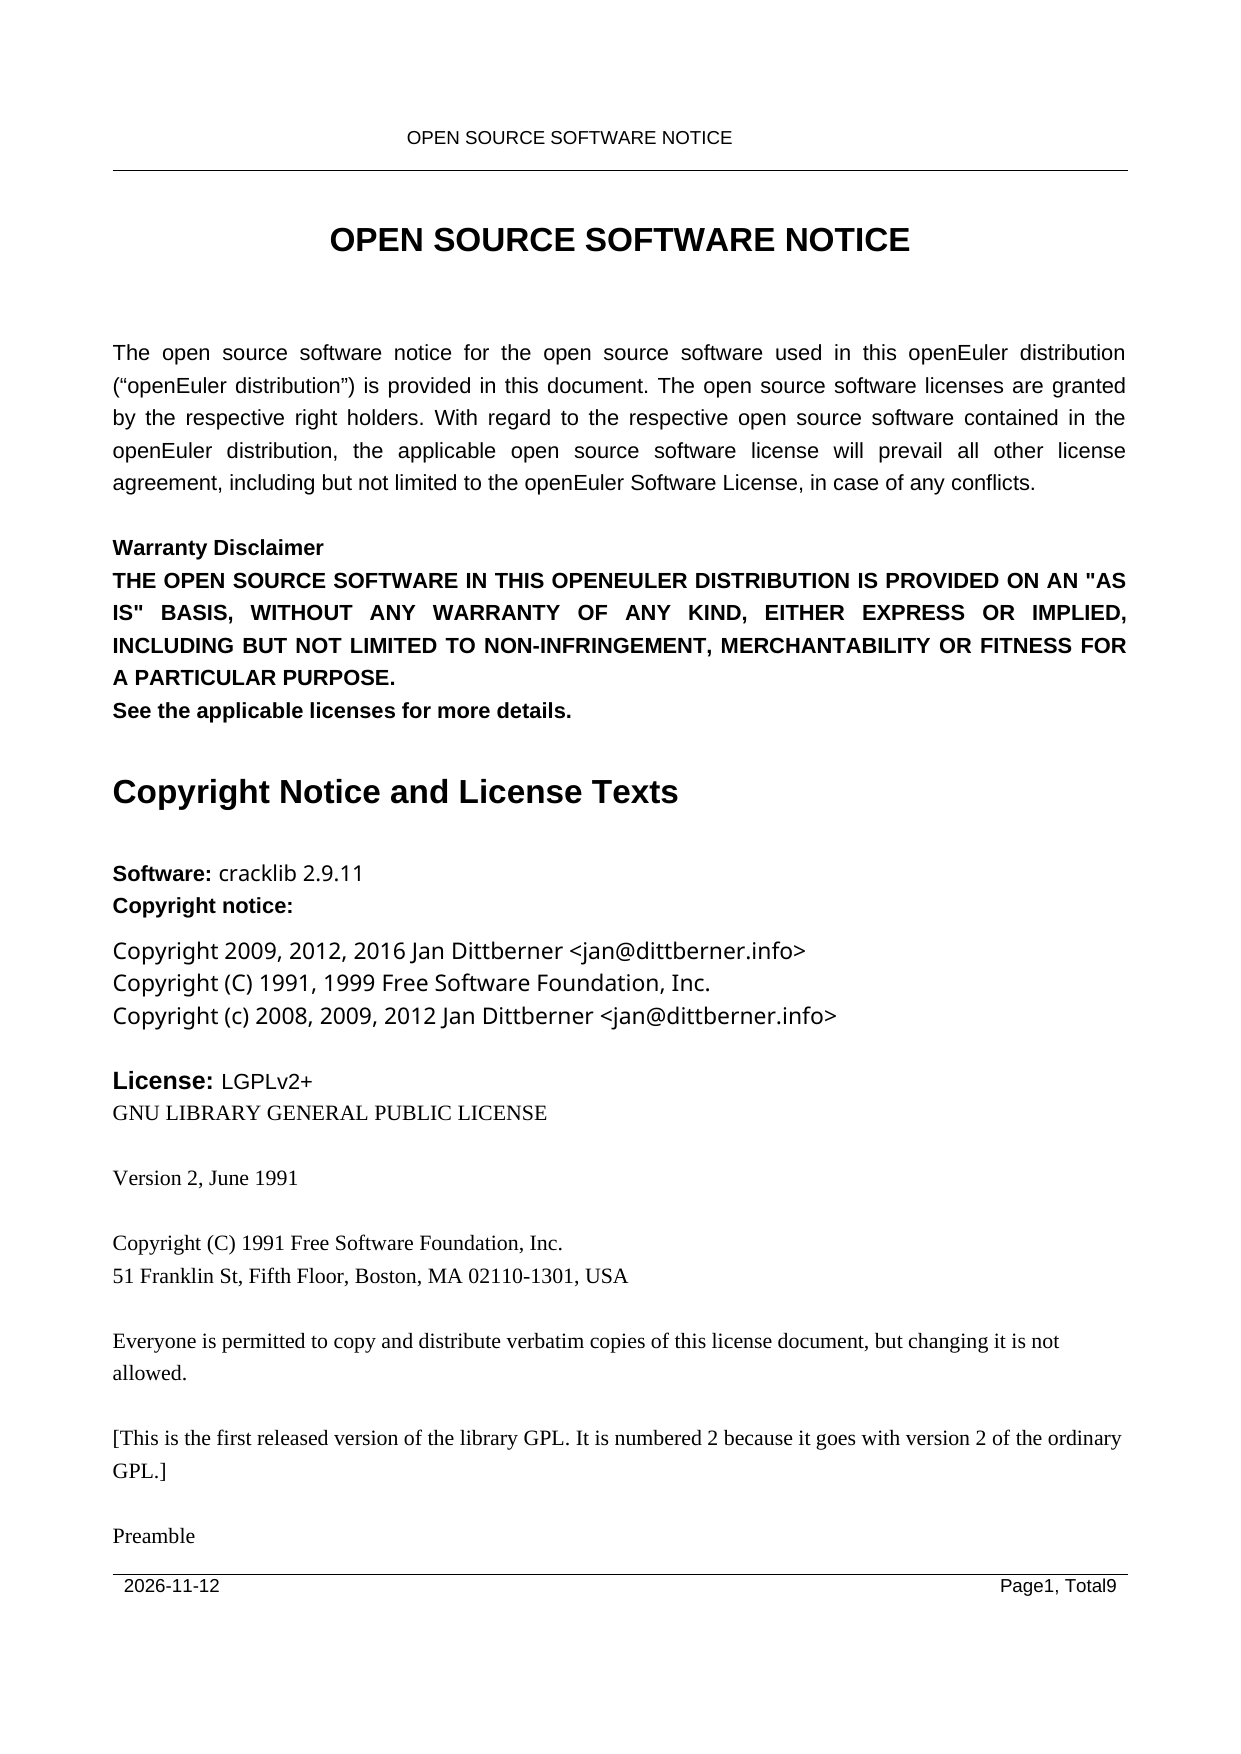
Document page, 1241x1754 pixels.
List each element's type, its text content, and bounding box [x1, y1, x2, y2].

text Copyright 2009, 2012, 2016 Jan Dittberner <jan@dittberner.info> Copyright (C) 1991, 1999 Free Software Foundation, Inc. Copyright (c) 2008, 2009, 2012 Jan Dittberner <jan@dittberner.info> [112, 934, 1128, 1064]
title Software: cracklib 2.9.11 [112, 856, 1128, 889]
text License: LGPLv2+ [112, 1064, 1128, 1096]
text THE OPEN SOURCE SOFTWARE IN THIS OPENEULER DISTRIBUTION IS PROVIDED ON AN "AS IS" BASIS, WITHOUT ANY WARRANTY OF ANY KIND, EITHER EXPRESS OR IMPLIED, INCLUDING BUT NOT LIMITED TO NON-INFRINGEMENT, MERCHANTABILITY OR FITNESS FOR A PARTICULAR PURPOSE. See the applicable licenses for more details. [112, 564, 1128, 726]
text The open source software notice for the open source software used in this openEuler distribution (“openEuler distribution”) is provided in this document. The open source software licenses are granted by the respective right holders. With regard to the respective open source software contained in the openEuler distribution, the applicable open source software license will prevail all other license agreement, including but not limited to the openEuler Software License, in case of any conflicts. [112, 336, 1128, 499]
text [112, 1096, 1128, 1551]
text Copyright Notice and License Texts [112, 759, 1128, 824]
text Copyright notice: [112, 889, 1128, 921]
text OPEN SOURCE SOFTWARE NOTICE [112, 206, 1128, 271]
text Warranty Disclaimer [112, 531, 1128, 564]
